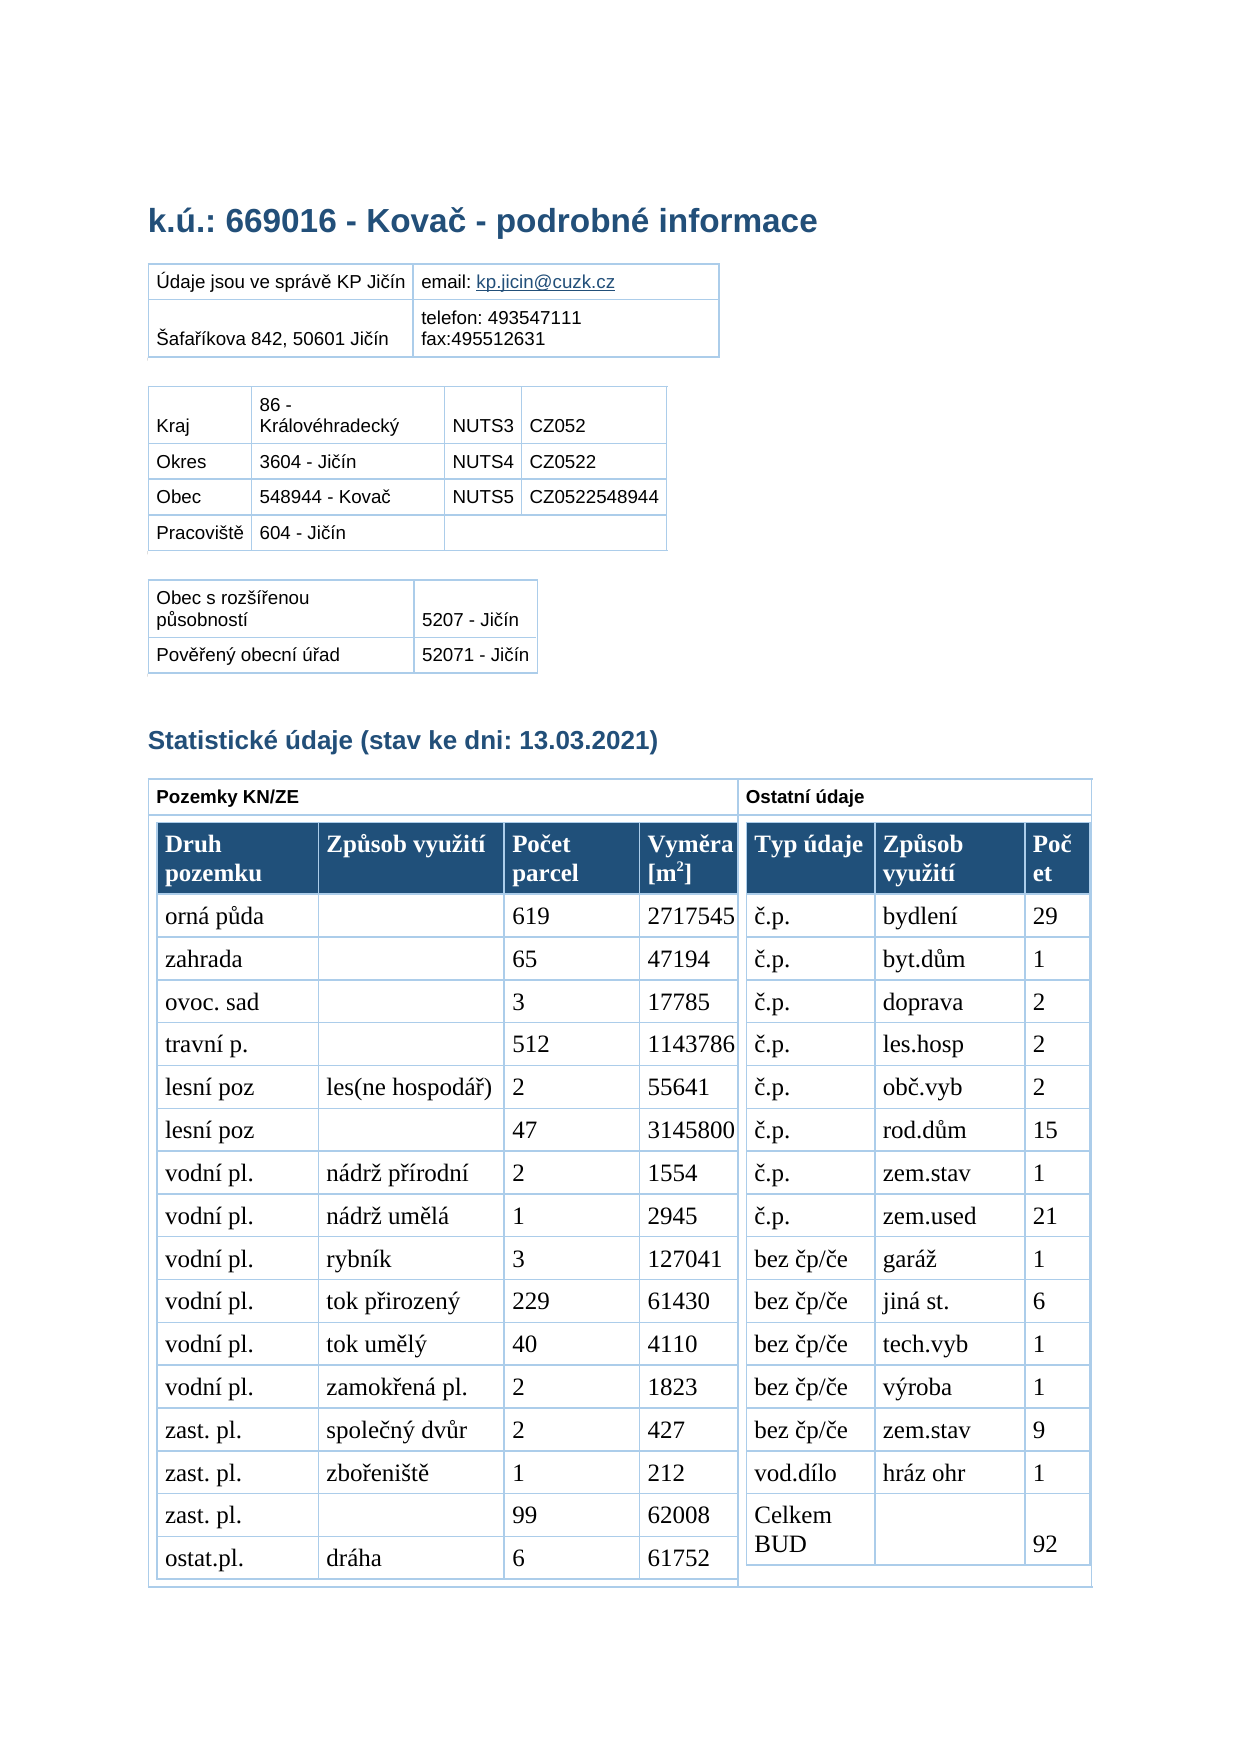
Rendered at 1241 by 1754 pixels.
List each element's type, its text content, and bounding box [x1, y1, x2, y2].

text k.ú.: 669016 - Kovač - podrobné informace [148, 201, 1093, 240]
table_cell [739, 816, 1091, 1586]
table_header 86 - Královéhradecký [252, 387, 444, 443]
table_cell telefon: 493547111 fax:495512631 [414, 300, 718, 356]
table_header CZ052 [522, 387, 666, 443]
table_cell [149, 816, 737, 1586]
table_cell CZ0522548944 [522, 480, 666, 514]
table_header NUTS3 [445, 387, 521, 443]
table_cell Pověřený obecní úřad [149, 638, 413, 672]
table_cell Okres [149, 444, 251, 478]
text Statistické údaje (stav ke dni: 13.03.2021) [148, 725, 1093, 755]
table_cell NUTS5 [445, 480, 521, 514]
table_header email: kp.jicin@cuzk.cz [414, 265, 718, 299]
table_cell NUTS4 [445, 444, 521, 478]
table_header Obec s rozšířenou působností [149, 581, 413, 636]
table_cell [445, 516, 666, 549]
table_header Pozemky KN/ZE [149, 780, 737, 814]
table_cell CZ0522 [522, 444, 666, 478]
table_header Ostatní údaje [739, 780, 1091, 814]
table_header 5207 - Jičín [415, 581, 537, 636]
table_cell 604 - Jičín [252, 516, 444, 549]
table_header Kraj [149, 387, 251, 443]
table_cell Pracoviště [149, 516, 251, 549]
table_cell 52071 - Jičín [415, 636, 537, 672]
table_cell Obec [149, 480, 251, 514]
table_cell 548944 - Kovač [252, 480, 444, 514]
table_cell Šafaříkova 842, 50601 Jičín [149, 300, 412, 356]
table_cell 3604 - Jičín [252, 444, 444, 478]
table_header Údaje jsou ve správě KP Jičín [149, 265, 412, 299]
